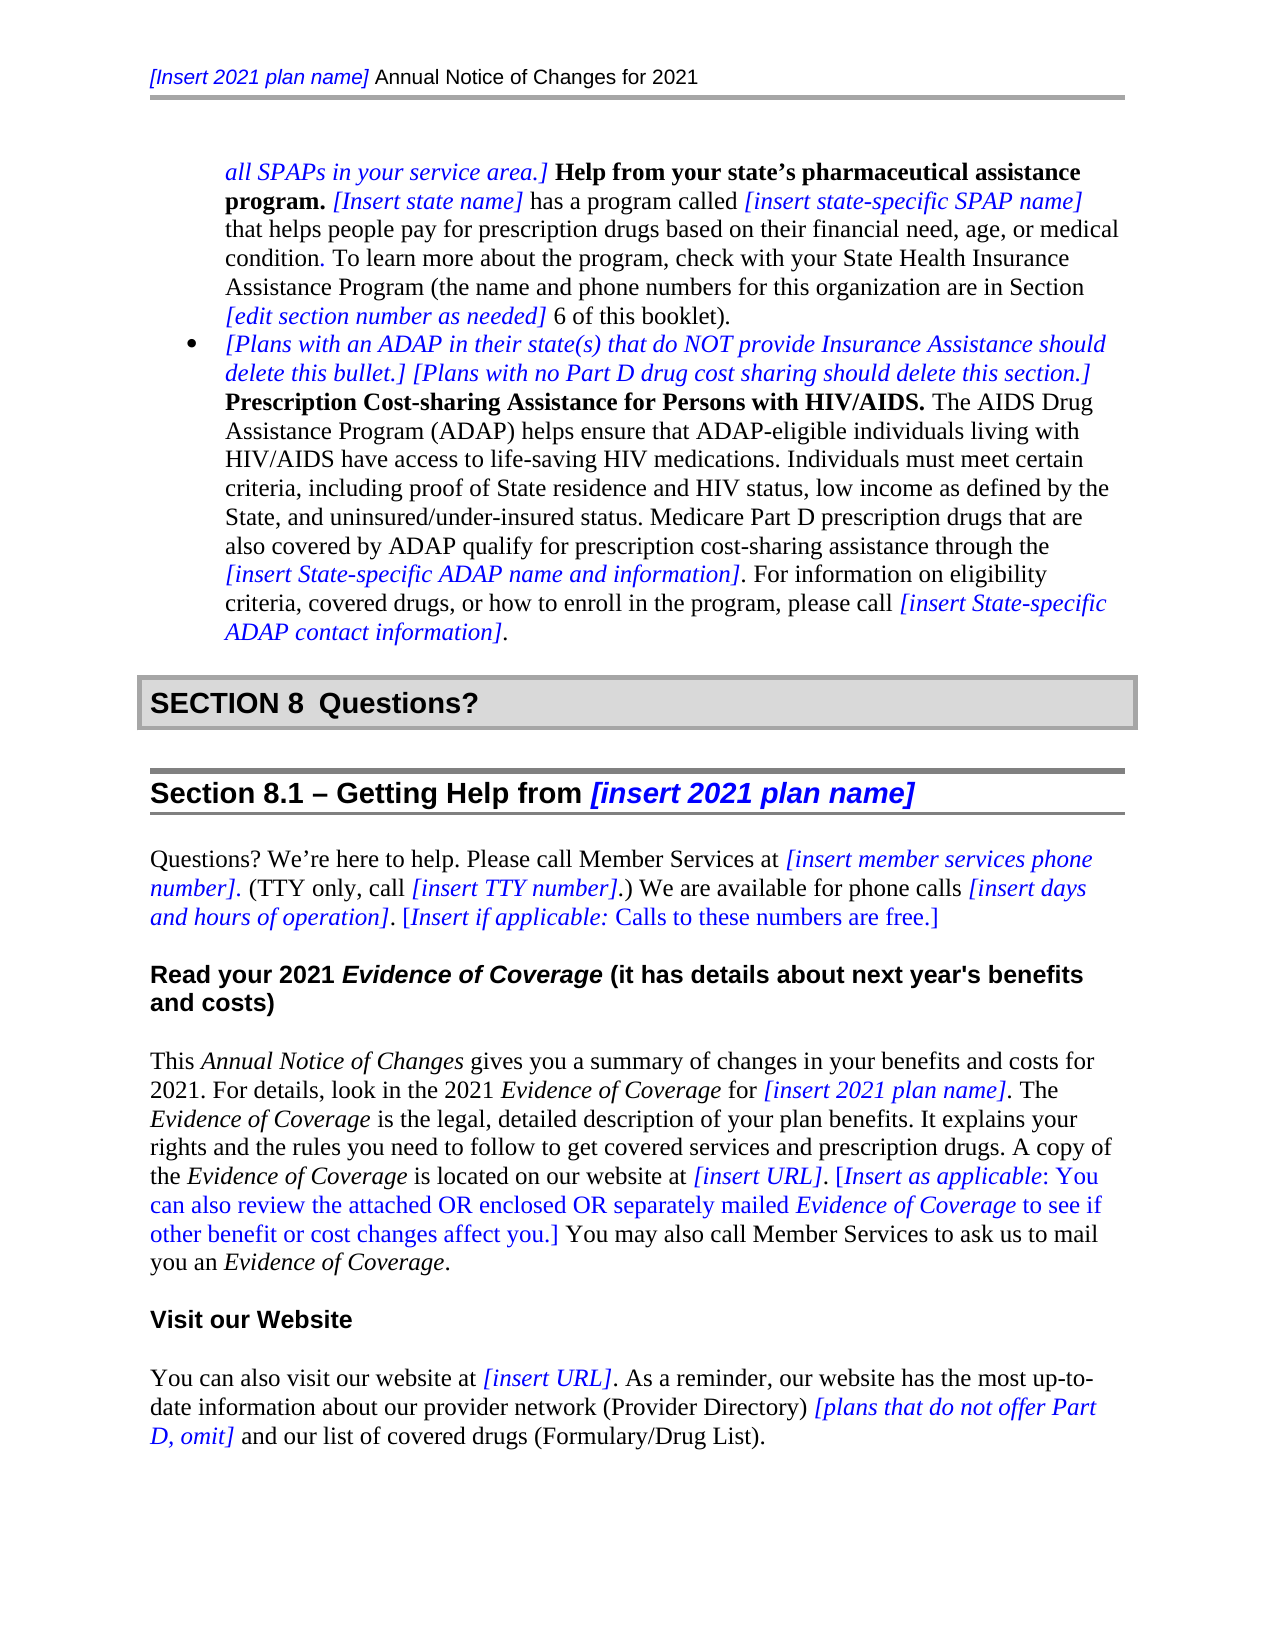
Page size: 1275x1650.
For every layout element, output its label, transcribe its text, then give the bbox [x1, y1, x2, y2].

list [Plans without an SPAP in their state(s), should delete this bullet.] [Organizations offering plans in multiple states: Revise this bullet to use the generic name (“State Pharmaceutical Assistance Program”) when necessary, and include a list of names for all SPAPs in your service area.] Help from your state’s pharmaceutical assistance program. [Insert state name] has a program called [insert state-specific SPAP name] that helps people pay for prescription drugs based on their financial need, age, or medical condition. To learn more about the program, check with your State Health Insurance Assistance Program (the name and phone numbers for this organization are in Section [edit section number as needed] 6 of this booklet). [187, 200, 1125, 459]
subtitle Questions? We’re here to help. Please call Member Services at [insert member services phone number]. (TTY only, call [insert TTY number].) We are available for phone calls [insert days and hours of operation]. [Insert if applicable: Calls to these numbers are free.] [150, 986, 1125, 1072]
list Your State Medicaid Office (applications). [262, 157, 1125, 188]
list [Plans with an ADAP in their state(s) that do NOT provide Insurance Assistance should delete this bullet.] [Plans with no Part D drug cost sharing should delete this section.] Prescription Cost-sharing Assistance for Persons with HIV/AIDS. The AIDS Drug Assistance Program (ADAP) helps ensure that ADAP-eligible individuals living with HIV/AIDS have access to life-saving HIV medications. Individuals must meet certain criteria, including proof of State residence and HIV status, low income as defined by the State, and uninsured/under-insured status. Medicare Part D prescription drugs that are also covered by ADAP qualify for prescription cost-sharing assistance through the [insert State-specific ADAP name and information]. For information on eligibility criteria, covered drugs, or how to enroll in the program, please call [insert State-specific ADAP contact information]. [187, 472, 1125, 788]
subtitle Read your 2021 Evidence of Coverage (it has details about next year's benefits and costs) [150, 1102, 1125, 1159]
subtitle SECTION 8 Questions? [142, 822, 1133, 868]
subtitle Section 8.1 – Getting Help from [insert 2021 plan name] [150, 916, 1125, 954]
text This Annual Notice of Changes gives you a summary of changes in your benefits and costs for 2021. For details, look in the 2021 Evidence of Coverage for [insert 2021 plan name]. The Evidence of Coverage is the legal, detailed description of your plan benefits. It explains your rights and the rules you need to follow to get covered services and prescription drugs. A copy of the Evidence of Coverage is located on our website at [insert URL]. [Insert as applicable: You can also review the attached OR enclosed OR separately mailed Evidence of Coverage to see if other benefit or cost changes affect you.] You may also call Member Services to ask us to mail you an Evidence of Coverage. [150, 1188, 1125, 1418]
